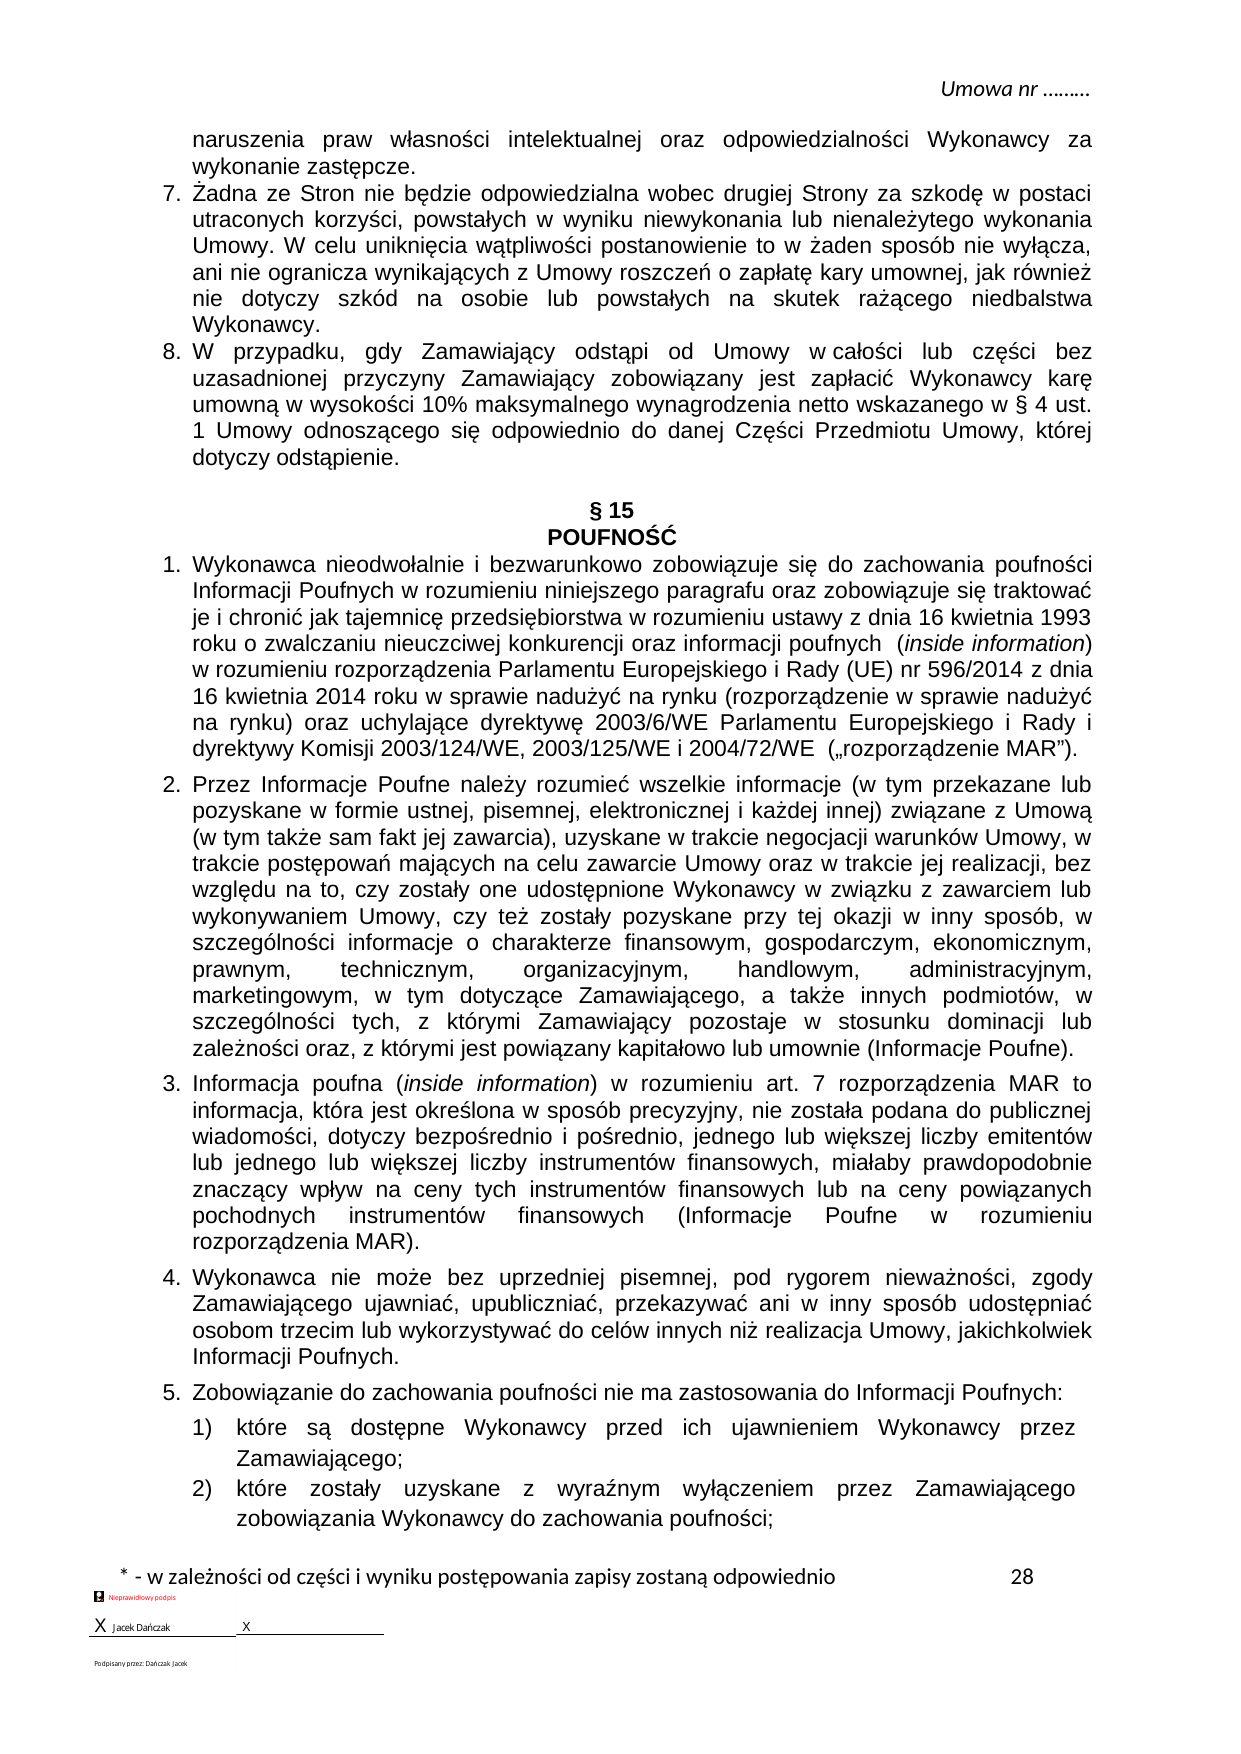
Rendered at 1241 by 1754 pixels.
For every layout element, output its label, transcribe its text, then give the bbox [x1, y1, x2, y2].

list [162, 126, 1093, 179]
list Wykonawca nieodwołalnie i bezwarunkowo zobowiązuje się do zachowania poufności Informacji Poufnych w rozumieniu niniejszego paragrafu oraz zobowiązuje się traktować je i chronić jak tajemnicę przedsiębiorstwa w rozumieniu ustawy z dnia 16 kwietnia 1993 roku o zwalczaniu nieuczciwej konkurencji oraz informacji poufnych (inside information) w rozumieniu rozporządzenia Parlamentu Europejskiego i Rady (UE) nr 596/2014 z dnia 16 kwietnia 2014 roku w sprawie nadużyć na rynku (rozporządzenie w sprawie nadużyć na rynku) oraz uchylające dyrektywę 2003/6/WE Parlamentu Europejskiego i Rady i dyrektywy Komisji 2003/124/WE, 2003/125/WE i 2004/72/WE („rozporządzenie MAR”). [162, 551, 1093, 762]
text § 15 [205, 497, 1018, 524]
list które są dostępne Wykonawcy przed ich ujawnieniem Wykonawcy przez Zamawiającego; [192, 1414, 1076, 1471]
list W przypadku, gdy Zamawiający odstąpi od Umowy w całości lub części bez uzasadnionej przyczyny Zamawiający zobowiązany jest zapłacić Wykonawcy karę umowną w wysokości 10% maksymalnego wynagrodzenia netto wskazanego w § 4 ust. 1 Umowy odnoszącego się odpowiednio do danej Części Przedmiotu Umowy, której dotyczy odstąpienie. [162, 338, 1093, 470]
list Przez Informacje Poufne należy rozumieć wszelkie informacje (w tym przekazane lub pozyskane w formie ustnej, pisemnej, elektronicznej i każdej innej) związane z Umową (w tym także sam fakt jej zawarcia), uzyskane w trakcie negocjacji warunków Umowy, w trakcie postępowań mających na celu zawarcie Umowy oraz w trakcie jej realizacji, bez względu na to, czy zostały one udostępnione Wykonawcy w związku z zawarciem lub wykonywaniem Umowy, czy też zostały pozyskane przy tej okazji w inny sposób, w szczególności informacje o charakterze finansowym, gospodarczym, ekonomicznym, prawnym, technicznym, organizacyjnym, handlowym, administracyjnym, marketingowym, w tym dotyczące Zamawiającego, a także innych podmiotów, w szczególności tych, z którymi Zamawiający pozostaje w stosunku dominacji lub zależności oraz, z którymi jest powiązany kapitałowo lub umownie (Informacje Poufne). [162, 771, 1093, 1061]
list Informacja poufna (inside information) w rozumieniu art. 7 rozporządzenia MAR to informacja, która jest określona w sposób precyzyjny, nie została podana do publicznej wiadomości, dotyczy bezpośrednio i pośrednio, jednego lub większej liczby emitentów lub jednego lub większej liczby instrumentów finansowych, miałaby prawdopodobnie znaczący wpływ na ceny tych instrumentów finansowych lub na ceny powiązanych pochodnych instrumentów finansowych (Informacje Poufne w rozumieniu rozporządzenia MAR). [162, 1070, 1093, 1255]
list Wykonawca nie może bez uprzedniej pisemnej, pod rygorem nieważności, zgody Zamawiającego ujawniać, upubliczniać, przekazywać ani w inny sposób udostępniać osobom trzecim lub wykorzystywać do celów innych niż realizacja Umowy, jakichkolwiek Informacji Poufnych. [162, 1264, 1093, 1369]
list które zostały uzyskane z wyraźnym wyłączeniem przez Zamawiającego zobowiązania Wykonawcy do zachowania poufności; [192, 1475, 1076, 1531]
list Żadna ze Stron nie będzie odpowiedzialna wobec drugiej Strony za szkodę w postaci utraconych korzyści, powstałych w wyniku niewykonania lub nienależytego wykonania Umowy. W celu uniknięcia wątpliwości postanowienie to w żaden sposób nie wyłącza, ani nie ogranicza wynikających z Umowy roszczeń o zapłatę kary umownej, jak również nie dotyczy szkód na osobie lub powstałych na skutek rażącego niedbalstwa Wykonawcy. [162, 180, 1093, 338]
subtitle POUFNOŚĆ [206, 524, 1018, 551]
list Zobowiązanie do zachowania poufności nie ma zastosowania do Informacji Poufnych: [162, 1379, 1093, 1405]
